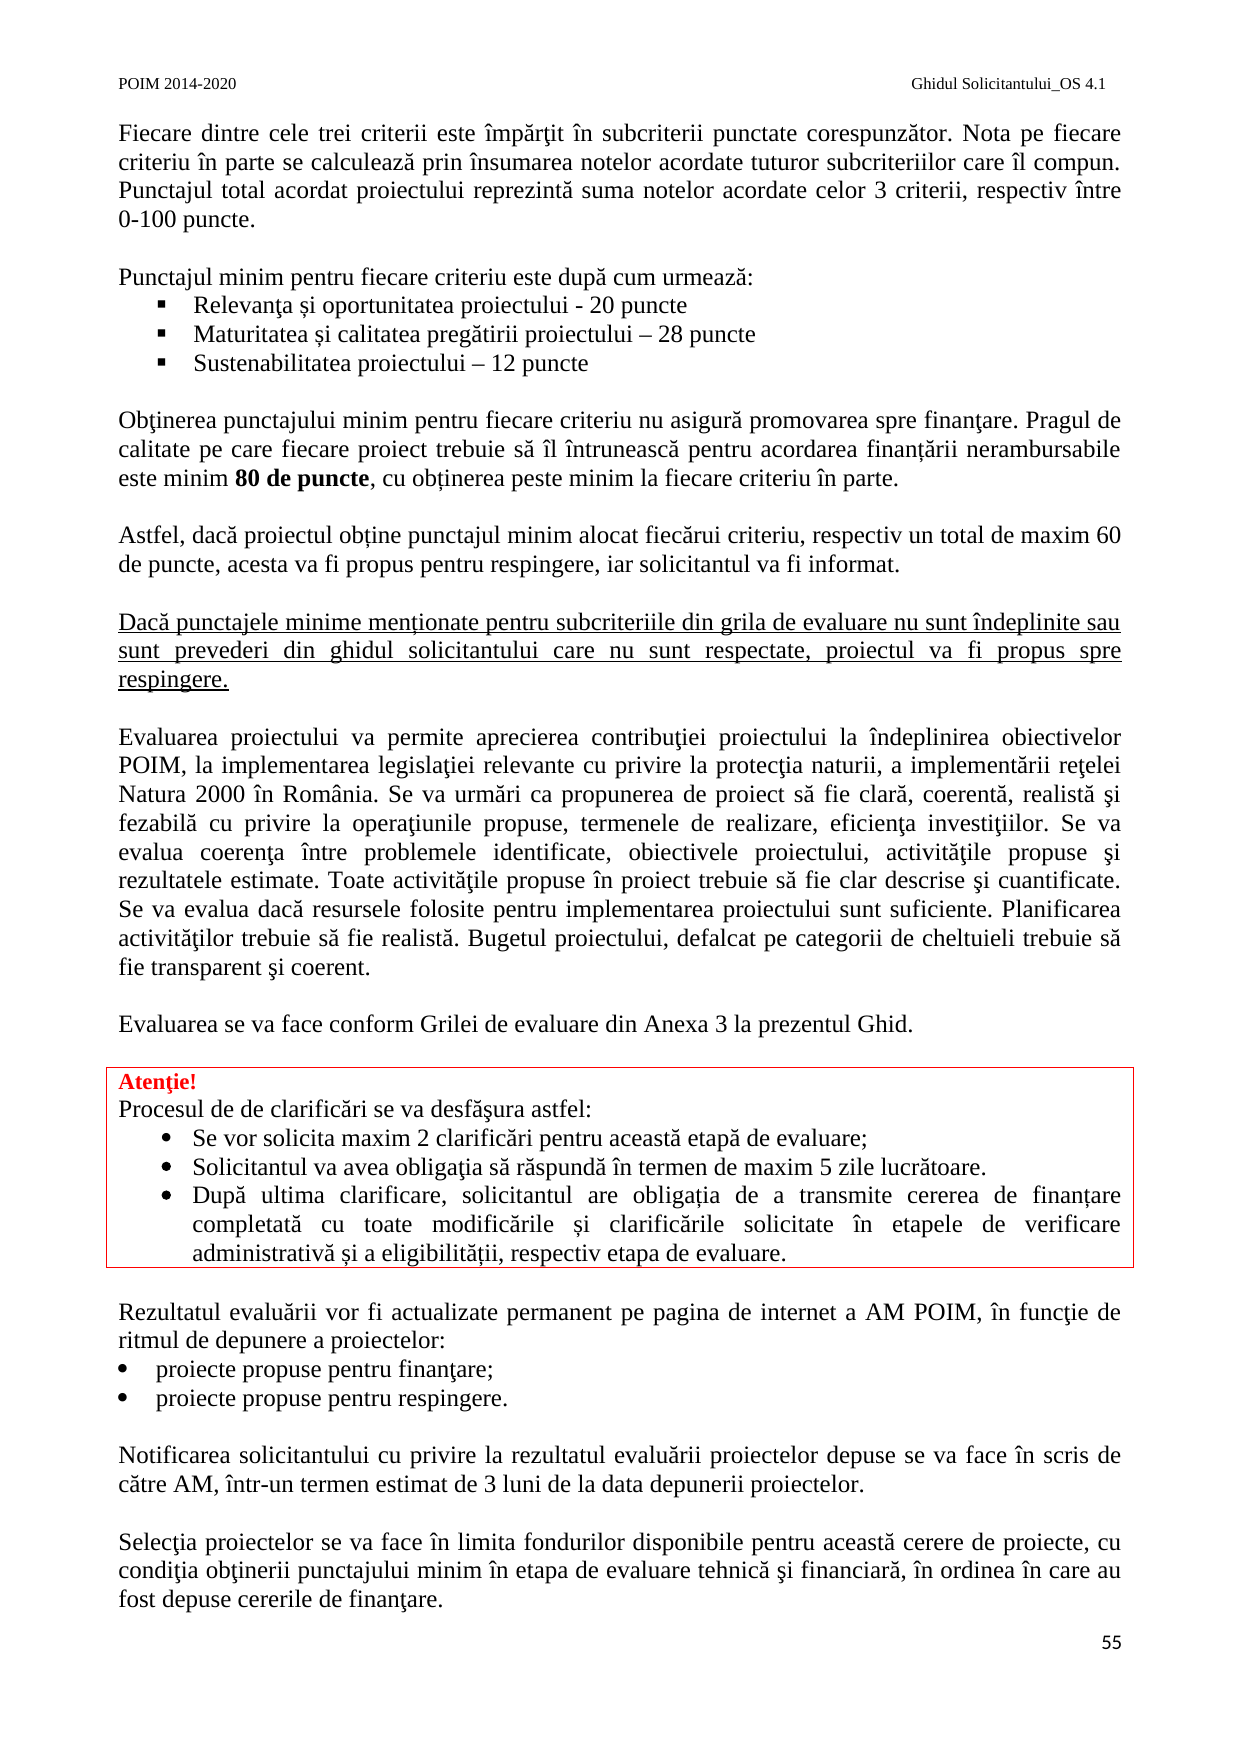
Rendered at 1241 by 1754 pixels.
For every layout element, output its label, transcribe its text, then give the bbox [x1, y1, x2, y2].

list Maturitatea și calitatea pregătirii proiectului – 28 puncte [156, 319, 1122, 348]
text Astfel, dacă proiectul obține punctajul minim alocat fiecărui criteriu, respectiv un total de maxim 60 de puncte, acesta va fi propus pentru respingere, iar solicitantul va fi informat. [118, 521, 1122, 578]
text Selecţia proiectelor se va face în limita fondurilor disponibile pentru această cerere de proiecte, cu condiţia obţinerii punctajului minim în etapa de evaluare tehnică şi financiară, în ordinea în care au fost depuse cererile de finanţare. [118, 1527, 1122, 1613]
list proiecte propuse pentru finanţare; [118, 1354, 1122, 1383]
text Fiecare dintre cele trei criterii este împărţit în subcriterii punctate corespunzător. Nota pe fiecare criteriu în parte se calculează prin însumarea notelor acordate tuturor subcriteriilor care îl compun. Punctajul total acordat proiectului reprezintă suma notelor acordate celor 3 criterii, respectiv între 0-100 puncte. [118, 118, 1122, 233]
list Sustenabilitatea proiectului – 12 puncte [156, 348, 1122, 377]
text Dacă punctajele minime menționate pentru subcriteriile din grila de evaluare nu sunt îndeplinite sau sunt prevederi din ghidul solicitantului care nu sunt respectate, proiectul va fi propus spre respingere. [118, 607, 1122, 661]
text Rezultatul evaluării vor fi actualizate permanent pe pagina de internet a AM POIM, în funcţie de ritmul de depunere a proiectelor: [118, 1297, 1122, 1354]
text Evaluarea se va face conform Grilei de evaluare din Anexa 3 la prezentul Ghid. [118, 1009, 1122, 1038]
text Obţinerea punctajului minim pentru fiecare criteriu nu asigură promovarea spre finanţare. Pragul de calitate pe care fiecare proiect trebuie să îl întrunească pentru acordarea finanțării nerambursabile este minim 80 de puncte, cu obținerea peste minim la fiecare criteriu în parte. [118, 406, 1122, 492]
list proiecte propuse pentru respingere. [118, 1383, 1122, 1412]
list Relevanţa și oportunitatea proiectului - 20 puncte [156, 291, 1122, 319]
text Notificarea solicitantului cu privire la rezultatul evaluării proiectelor depuse se va face în scris de către AM, într-un termen estimat de 3 luni de la data depunerii proiectelor. [118, 1440, 1122, 1498]
text Dacă punctajele minime menționate pentru subcriteriile din grila de evaluare nu sunt îndeplinite sau sunt prevederi din ghidul solicitantului care nu sunt respectate, proiectul va fi propus spre respingere. [118, 662, 1122, 693]
text Evaluarea proiectului va permite aprecierea contribuţiei proiectului la îndeplinirea obiectivelor POIM, la implementarea legislaţiei relevante cu privire la protecţia naturii, a implementării reţelei Natura 2000 în România. Se va urmări ca propunerea de proiect să fie clară, coerentă, realistă şi fezabilă cu privire la operaţiunile propuse, termenele de realizare, eficienţa investiţiilor. Se va evalua coerenţa între problemele identificate, obiectivele proiectului, activităţile propuse şi rezultatele estimate. Toate activităţile propuse în proiect trebuie să fie clar descrise şi cuantificate. Se va evalua dacă resursele folosite pentru implementarea proiectului sunt suficiente. Planificarea activităţilor trebuie să fie realistă. Bugetul proiectului, defalcat pe categorii de cheltuieli trebuie să fie transparent şi coerent. [118, 722, 1122, 981]
text Punctajul minim pentru fiecare criteriu este după cum urmează: [118, 262, 1122, 291]
table_header Atenţie! Procesul de de clarificări se va desfăşura astfel: Se vor solicita maxim 2 clarificări pentru această etapă de evaluare; Solicitantul va avea obligaţia să răspundă în termen de maxim 5 zile lucrătoare. După ultima clarificare, solicitantul are obligația de a transmite cererea de finanțare completată cu toate modificările și clarificările solicitate în etapele de verificare administrativă și a eligibilității, respectiv etapa de evaluare. [107, 1068, 1133, 1267]
